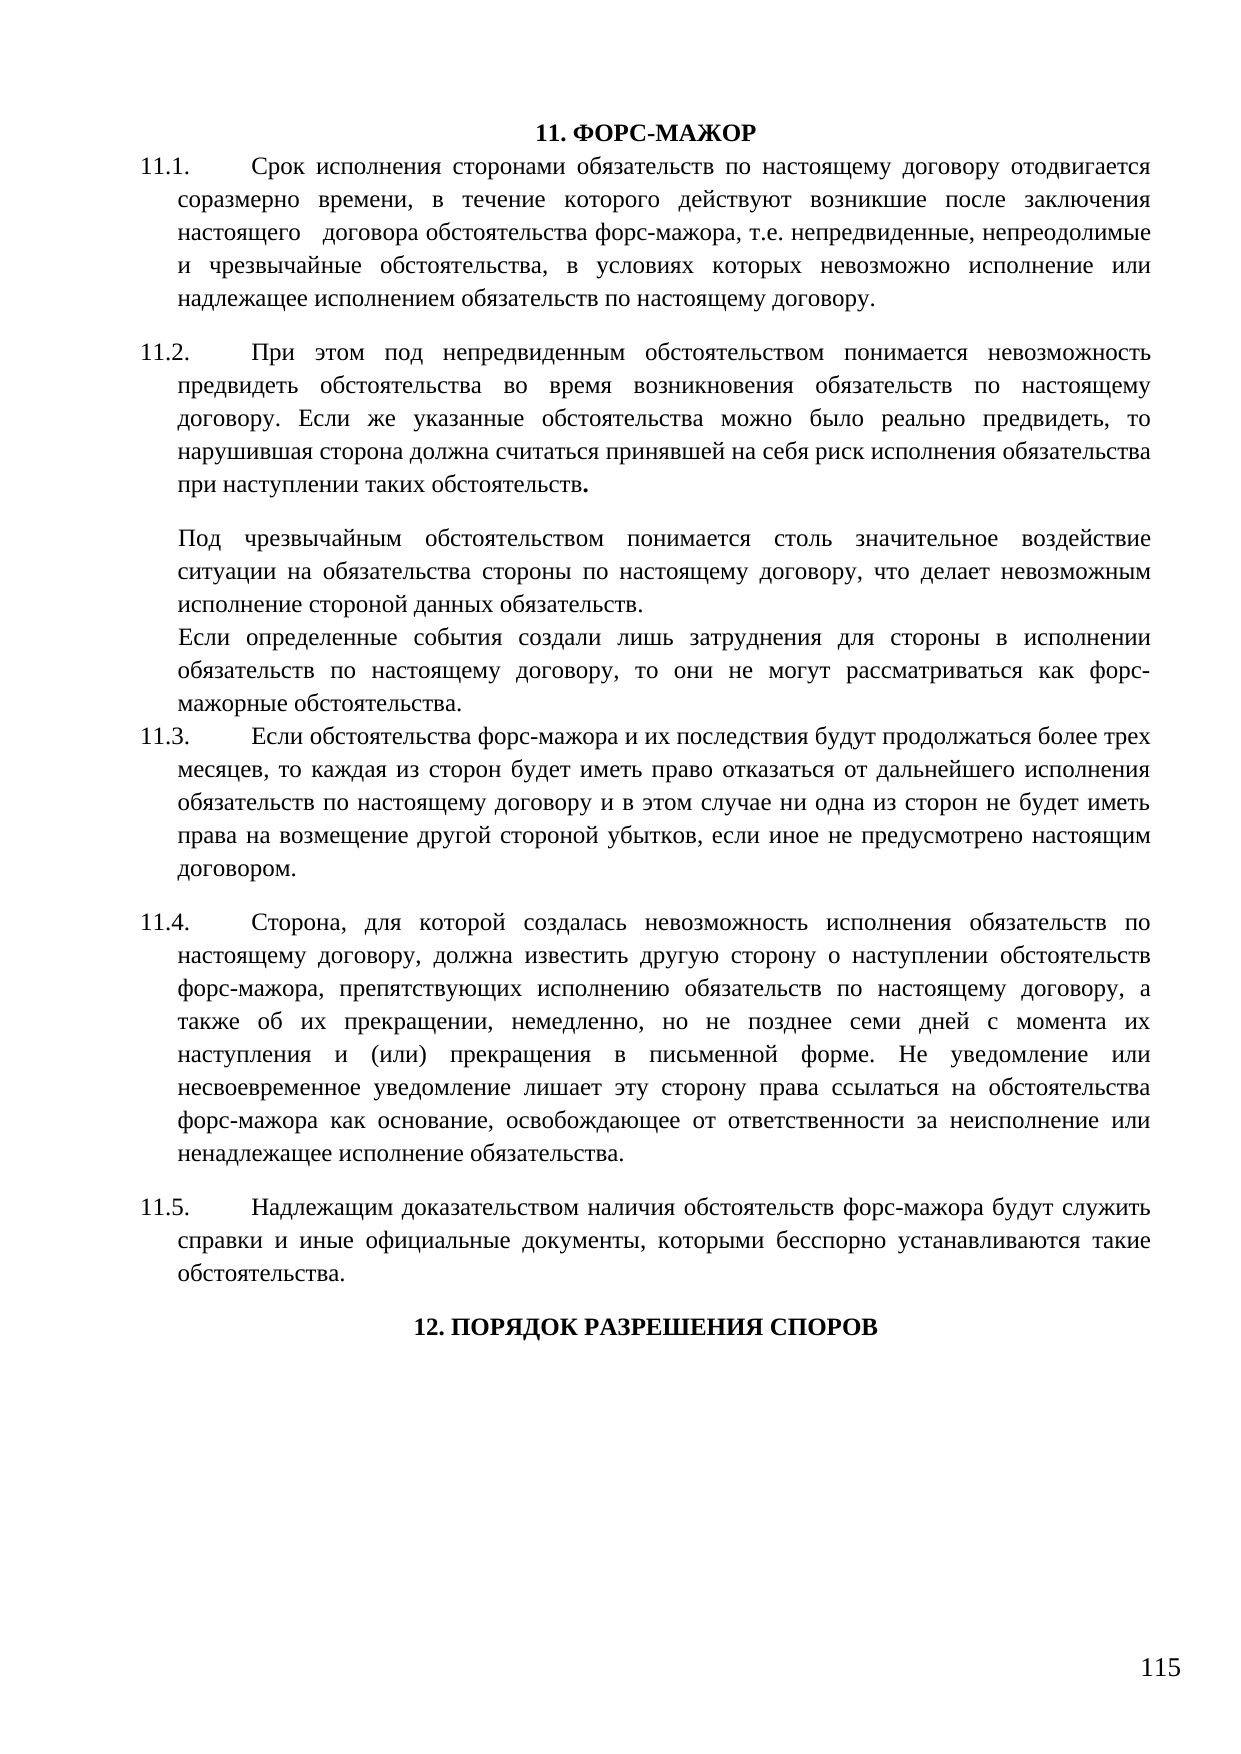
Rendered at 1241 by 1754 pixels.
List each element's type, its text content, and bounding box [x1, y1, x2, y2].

text Под чрезвычайным обстоятельством понимается столь значительное воздействие ситуации на обязательства стороны по настоящему договору, что делает невозможным исполнение стороной данных обязательств. [177, 523, 1152, 618]
list ПОРЯДОК РАЗРЕШЕНИЯ СПОРОВ [140, 1312, 1152, 1341]
list Надлежащим доказательством наличия обстоятельств форс-мажора будут служить справки и иные официальные документы, которыми бесспорно устанавливаются такие обстоятельства. [140, 1192, 1152, 1287]
list Срок исполнения сторонами обязательств по настоящему договору отодвигается соразмерно времени, в течение которого действуют возникшие после заключения настоящего договора обстоятельства форс-мажора, т.е. непредвиденные, непреодолимые и чрезвычайные обстоятельства, в условиях которых невозможно исполнение или надлежащее исполнением обязательств по настоящему договору. [140, 151, 1152, 312]
list При этом под непредвиденным обстоятельством понимается невозможность предвидеть обстоятельства во время возникновения обязательств по настоящему договору. Если же указанные обстоятельства можно было реально предвидеть, то нарушившая сторона должна считаться принявшей на себя риск исполнения обязательства при наступлении таких обстоятельств. [140, 337, 1152, 498]
text Если определенные события создали лишь затруднения для стороны в исполнении обязательств по настоящему договору, то они не могут рассматриваться как форс-мажорные обстоятельства. [177, 622, 1152, 717]
list Если обстоятельства форс-мажора и их последствия будут продолжаться более трех месяцев, то каждая из сторон будет иметь право отказаться от дальнейшего исполнения обязательств по настоящему договору и в этом случае ни одна из сторон не будет иметь права на возмещение другой стороной убытков, если иное не предусмотрено настоящим договором. [140, 721, 1152, 882]
list ФОРС-МАЖОР [140, 118, 1152, 147]
list Сторона, для которой создалась невозможность исполнения обязательств по настоящему договору, должна известить другую сторону о наступлении обстоятельств форс-мажора, препятствующих исполнению обязательств по настоящему договору, а также об их прекращении, немедленно, но не позднее семи дней с момента их наступления и (или) прекращения в письменной форме. Не уведомление или несвоевременное уведомление лишает эту сторону права ссылаться на обстоятельства форс-мажора как основание, освобождающее от ответственности за неисполнение или ненадлежащее исполнение обязательства. [140, 907, 1152, 1167]
